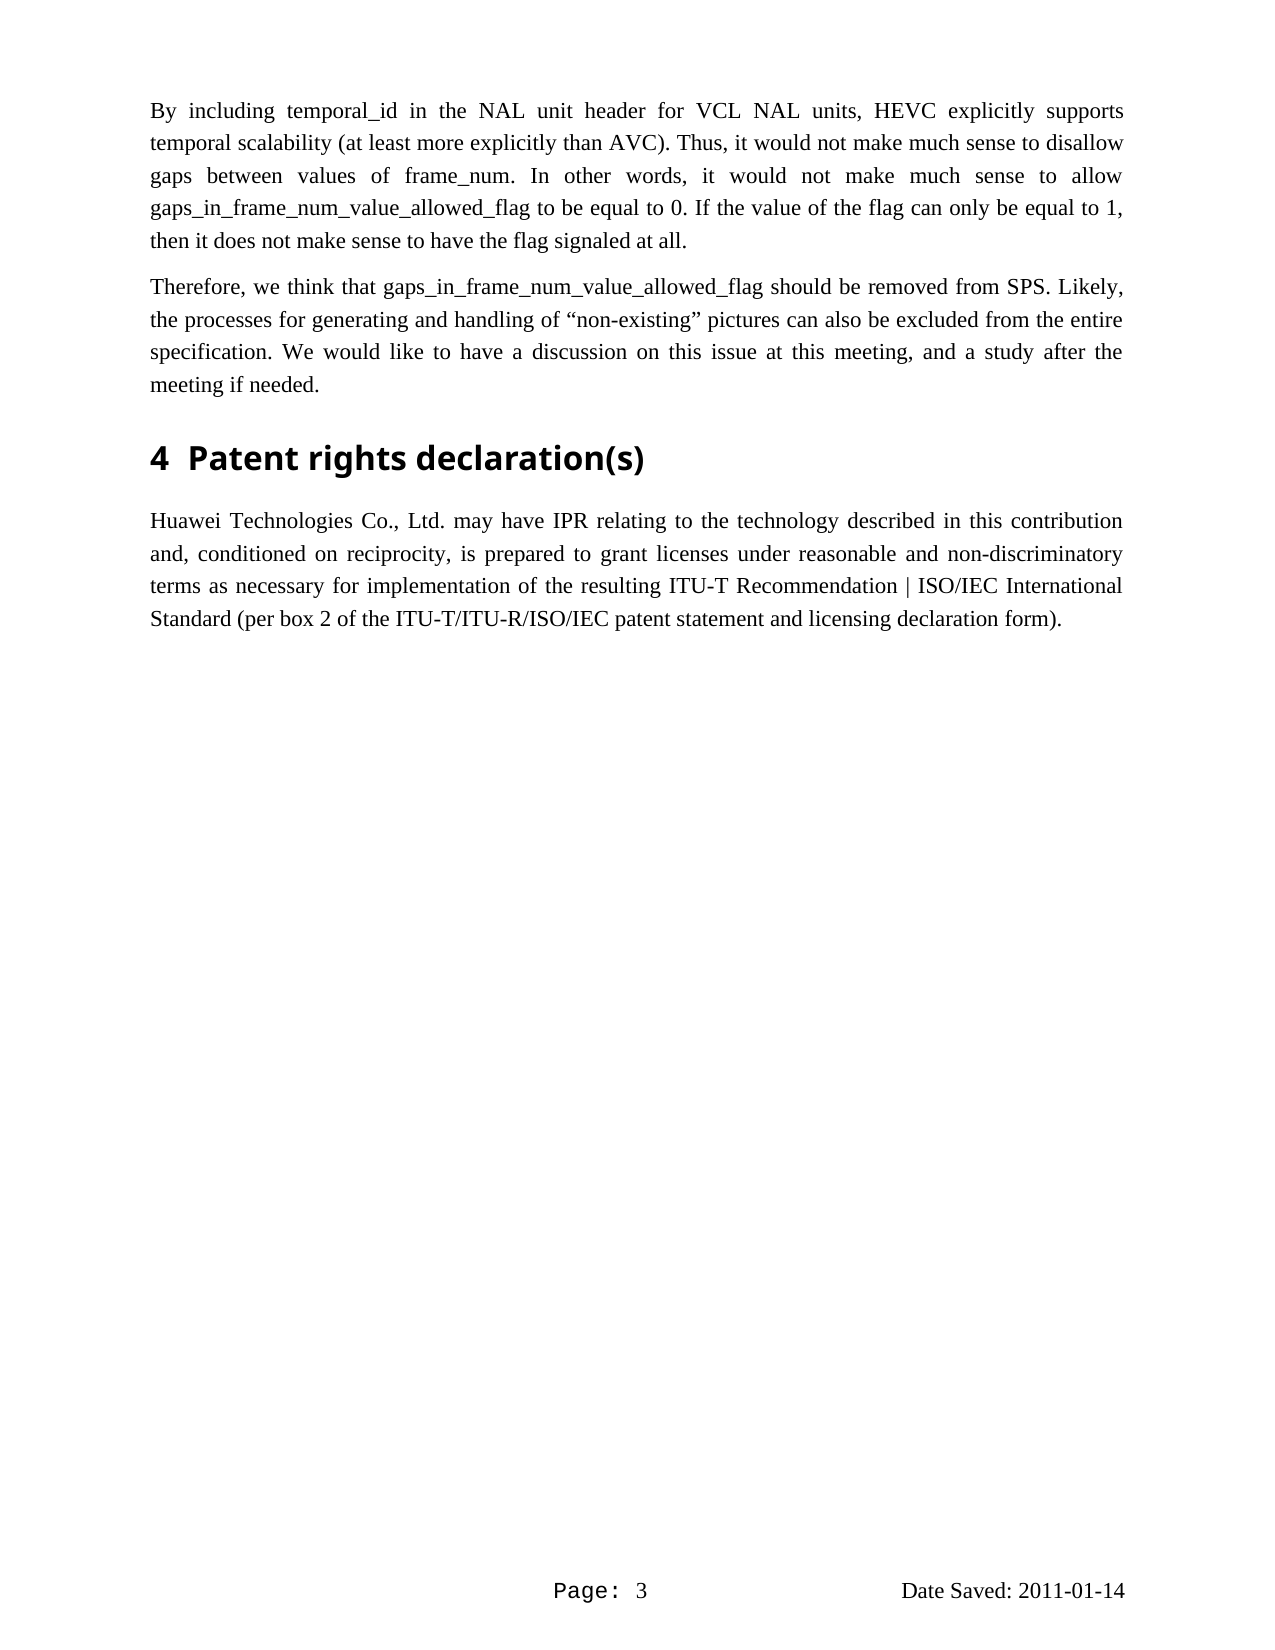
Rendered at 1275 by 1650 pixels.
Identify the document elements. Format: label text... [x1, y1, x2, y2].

text Therefore, we think that gaps_in_frame_num_value_allowed_flag should be removed from SPS. Likely, the processes for generating and handling of “non-existing” pictures can also be excluded from the entire specification. We would like to have a discussion on this issue at this meeting, and a study after the meeting if needed. [150, 270, 1125, 400]
text By including temporal_id in the NAL unit header for VCL NAL units, HEVC explicitly supports temporal scalability (at least more explicitly than AVC). Thus, it would not make much sense to disallow gaps between values of frame_num. In other words, it would not make much sense to allow gaps_in_frame_num_value_allowed_flag to be equal to 0. If the value of the flag can only be equal to 1, then it does not make sense to have the flag signaled at all. [150, 94, 1125, 256]
subtitle Patent rights declaration(s) [150, 425, 1125, 490]
text Huawei Technologies Co., Ltd. may have IPR relating to the technology described in this contribution and, conditioned on reciprocity, is prepared to grant licenses under reasonable and non-discriminatory terms as necessary for implementation of the resulting ITU-T Recommendation | ISO/IEC International Standard (per box 2 of the ITU-T/ITU-R/ISO/IEC patent statement and licensing declaration form). [150, 504, 1125, 634]
